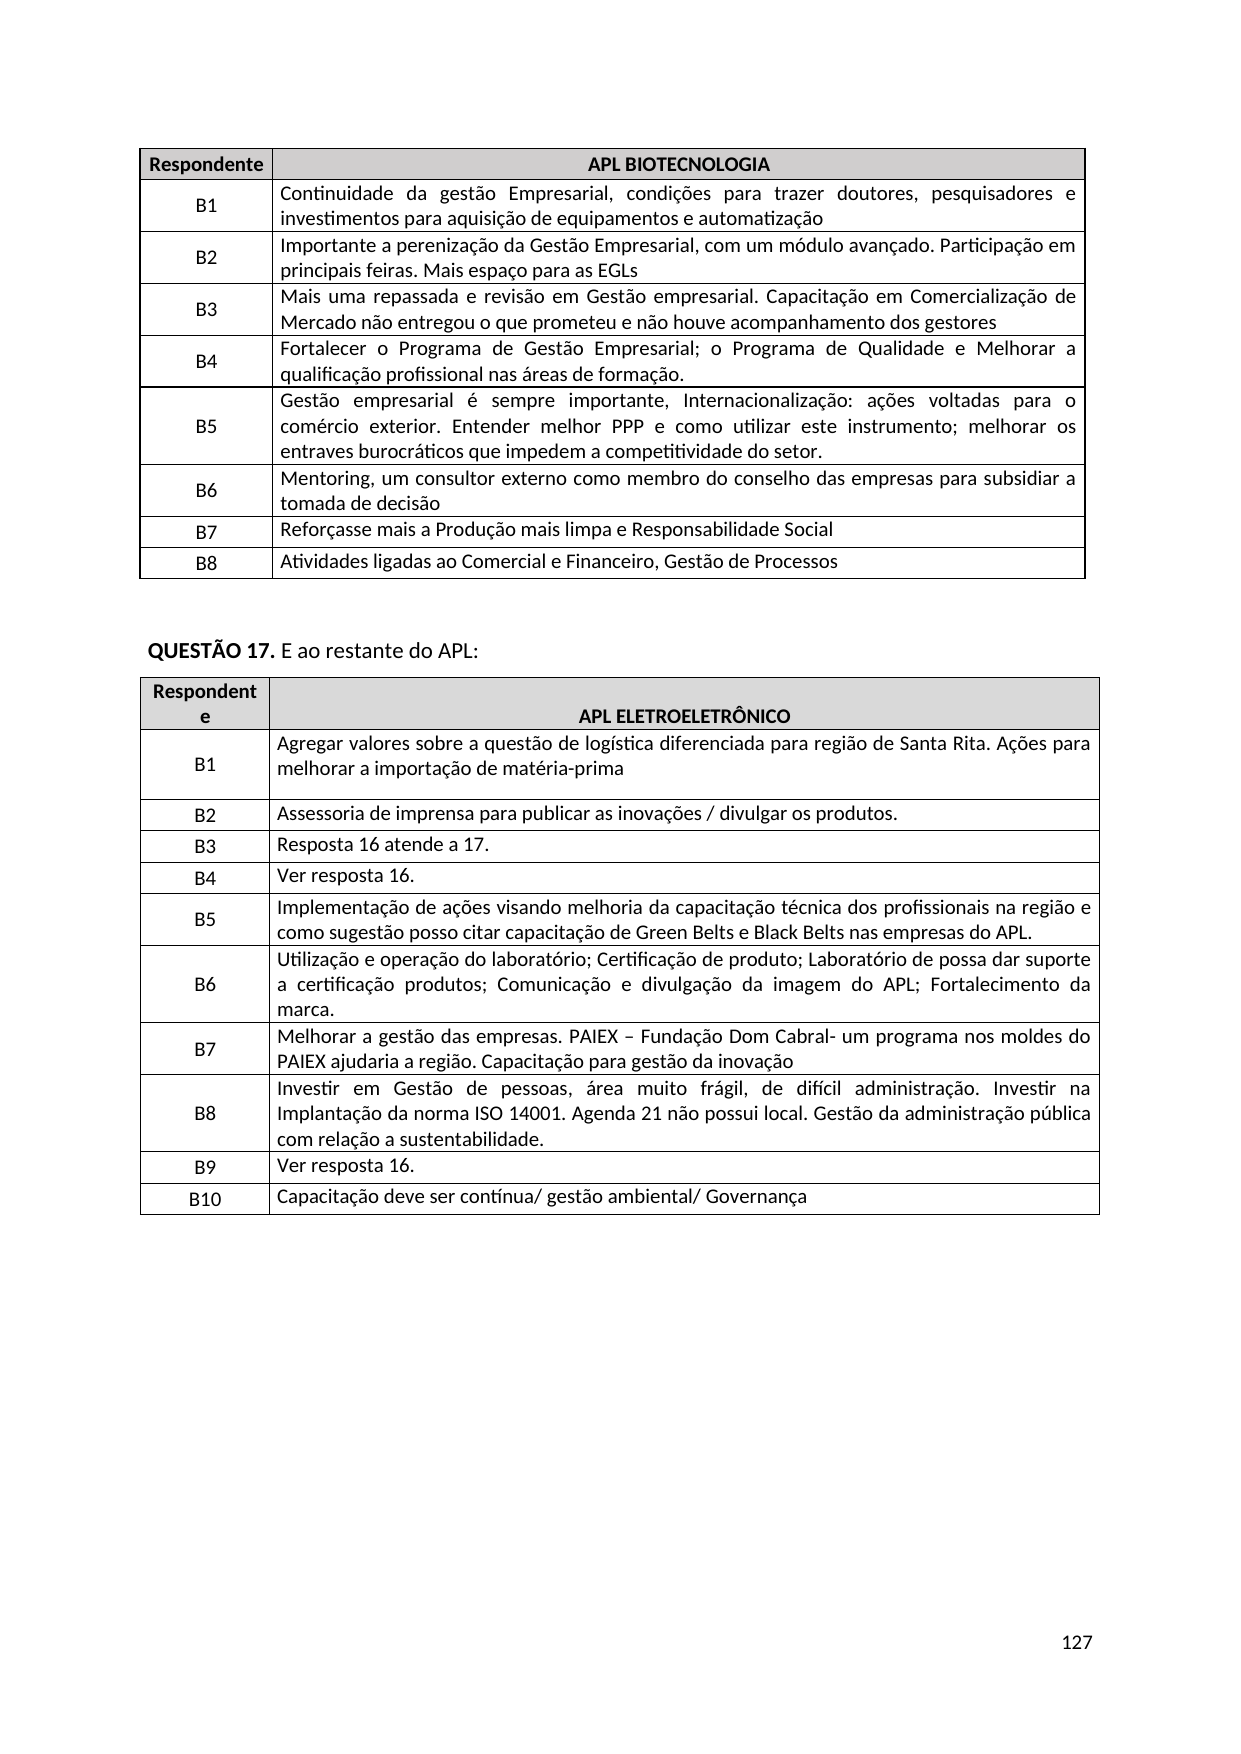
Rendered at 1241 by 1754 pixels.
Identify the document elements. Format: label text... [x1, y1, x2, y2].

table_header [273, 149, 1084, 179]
text QUESTÃO 17. E ao restante do APL: [148, 628, 1092, 664]
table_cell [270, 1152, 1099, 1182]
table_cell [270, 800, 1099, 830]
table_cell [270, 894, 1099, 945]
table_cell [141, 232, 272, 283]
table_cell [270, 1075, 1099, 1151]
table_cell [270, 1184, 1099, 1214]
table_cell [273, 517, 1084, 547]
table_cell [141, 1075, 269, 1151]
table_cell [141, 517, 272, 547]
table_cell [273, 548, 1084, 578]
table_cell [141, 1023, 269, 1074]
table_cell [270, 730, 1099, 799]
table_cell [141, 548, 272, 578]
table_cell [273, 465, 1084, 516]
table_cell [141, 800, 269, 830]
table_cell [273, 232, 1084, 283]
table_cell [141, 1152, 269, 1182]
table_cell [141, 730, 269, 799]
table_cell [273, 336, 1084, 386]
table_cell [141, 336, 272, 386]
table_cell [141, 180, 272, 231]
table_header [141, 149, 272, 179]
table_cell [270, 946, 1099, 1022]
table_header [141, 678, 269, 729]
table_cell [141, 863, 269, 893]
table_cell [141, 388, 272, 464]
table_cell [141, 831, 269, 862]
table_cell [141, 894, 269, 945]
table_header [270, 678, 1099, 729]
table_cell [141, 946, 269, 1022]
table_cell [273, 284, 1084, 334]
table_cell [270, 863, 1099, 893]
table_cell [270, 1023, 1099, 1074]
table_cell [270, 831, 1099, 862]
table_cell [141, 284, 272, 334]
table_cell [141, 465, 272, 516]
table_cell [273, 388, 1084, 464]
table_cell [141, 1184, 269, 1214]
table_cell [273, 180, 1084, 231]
